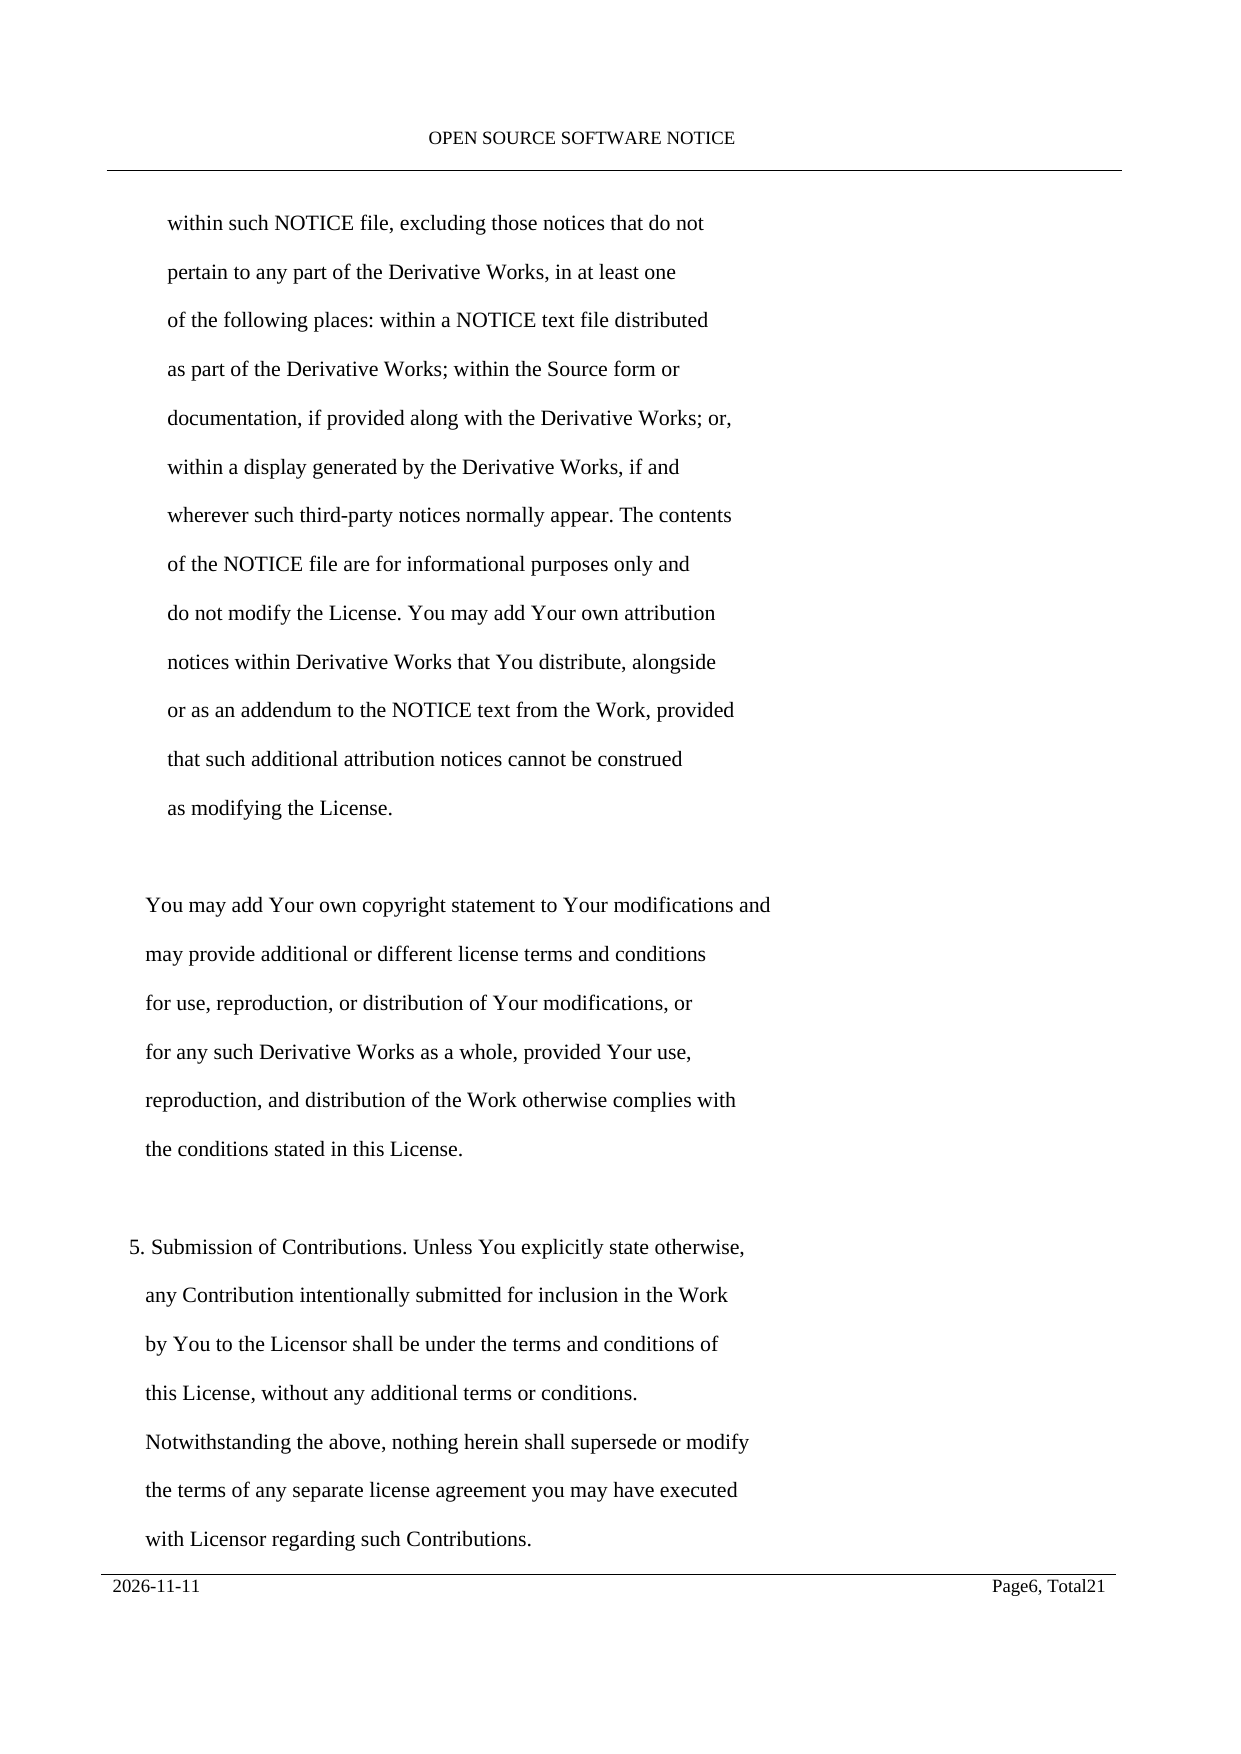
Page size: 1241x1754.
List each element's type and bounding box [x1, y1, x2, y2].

text [112, 206, 1128, 1555]
